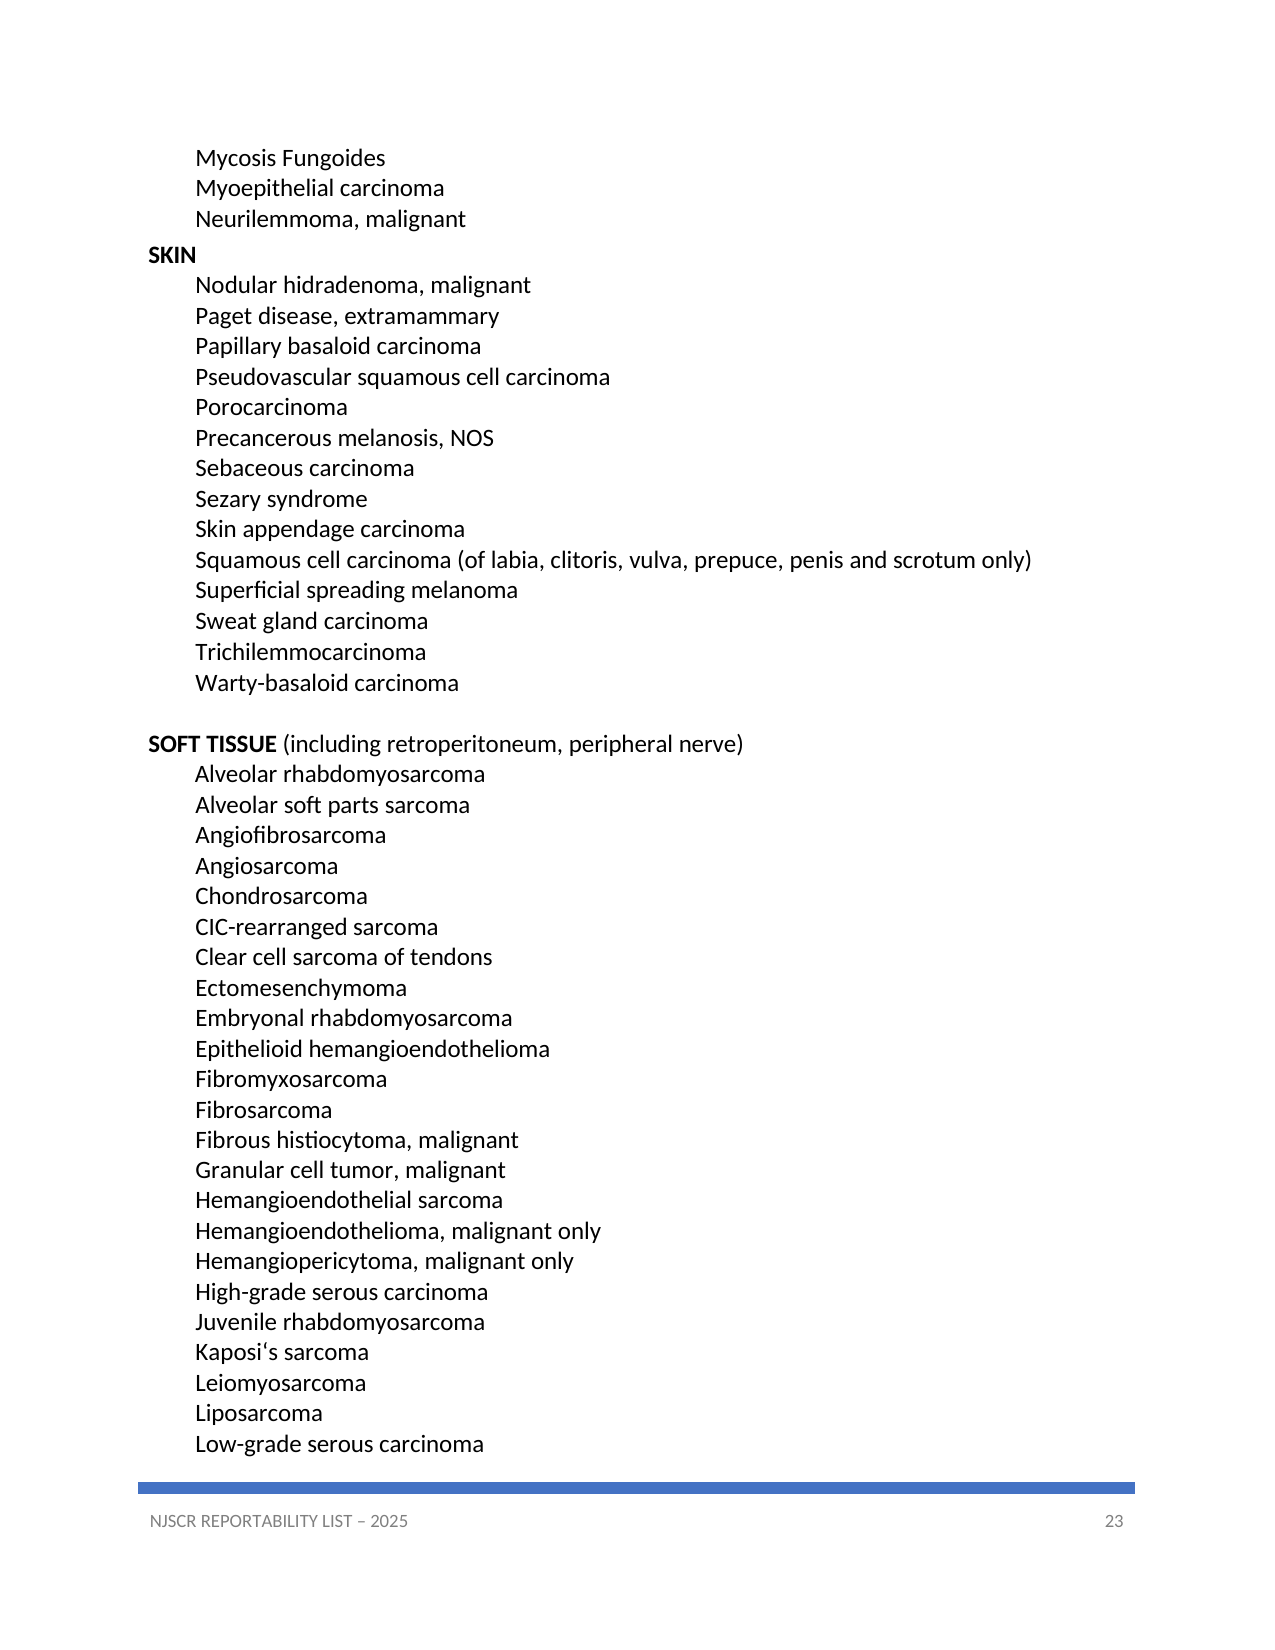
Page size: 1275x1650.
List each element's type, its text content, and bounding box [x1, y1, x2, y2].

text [195, 142, 683, 172]
text Skin appendage carcinoma [195, 514, 1135, 544]
text Embryonal rhabdomyosarcoma [195, 1002, 806, 1033]
subtitle Porocarcinoma [195, 392, 516, 422]
text CIC-rearranged sarcoma [195, 911, 564, 941]
text Liposarcoma [195, 1397, 372, 1428]
subtitle Paget disease, extramammary [195, 300, 535, 331]
text Neurilemmoma, malignant [195, 203, 565, 233]
text Fibrosarcoma [195, 1094, 806, 1124]
subtitle Precancerous melanosis, NOS [195, 422, 516, 453]
text Squamous cell carcinoma (of labia, clitoris, vulva, prepuce, penis and scrotum only) Superficial spreading melanoma [195, 544, 1077, 605]
text Ectomesenchymoma [195, 972, 564, 1002]
text Chondrosarcoma [195, 880, 505, 911]
text SOFT TISSUE (including retroperitoneum, peripheral nerve) Alveolar rhabdomyosarcoma [148, 728, 823, 789]
text Clear cell sarcoma of tendons [137, 941, 1135, 972]
subtitle Papillary basaloid carcinoma [195, 331, 535, 361]
text Hemangiopericytoma, malignant only [195, 1246, 607, 1276]
text Kaposi‘s sarcoma [148, 1336, 823, 1367]
text Myoepithelial carcinoma [195, 172, 683, 203]
text Juvenile rhabdomyosarcoma [195, 1306, 607, 1336]
text Sweat gland carcinoma Trichilemmocarcinoma [195, 605, 658, 666]
text Granular cell tumor, malignant Hemangioendothelial sarcoma Hemangioendothelioma, malignant only [195, 1155, 640, 1246]
subtitle SKIN [148, 239, 1135, 269]
text Warty-basaloid carcinoma [195, 667, 658, 697]
text Epithelioid hemangioendothelioma [195, 1033, 806, 1063]
text Low-grade serous carcinoma [195, 1428, 569, 1458]
subtitle Sezary syndrome [195, 483, 516, 514]
text Fibromyxosarcoma [195, 1063, 806, 1094]
subtitle Pseudovascular squamous cell carcinoma [195, 361, 640, 392]
subtitle Sebaceous carcinoma [137, 453, 516, 483]
text High-grade serous carcinoma [195, 1276, 672, 1306]
text Nodular hidradenoma, malignant [195, 269, 565, 300]
text Leiomyosarcoma [148, 1367, 823, 1397]
text Alveolar soft parts sarcoma Angiofibrosarcoma Angiosarcoma [195, 789, 505, 880]
text Fibrous histiocytoma, malignant [195, 1124, 640, 1155]
